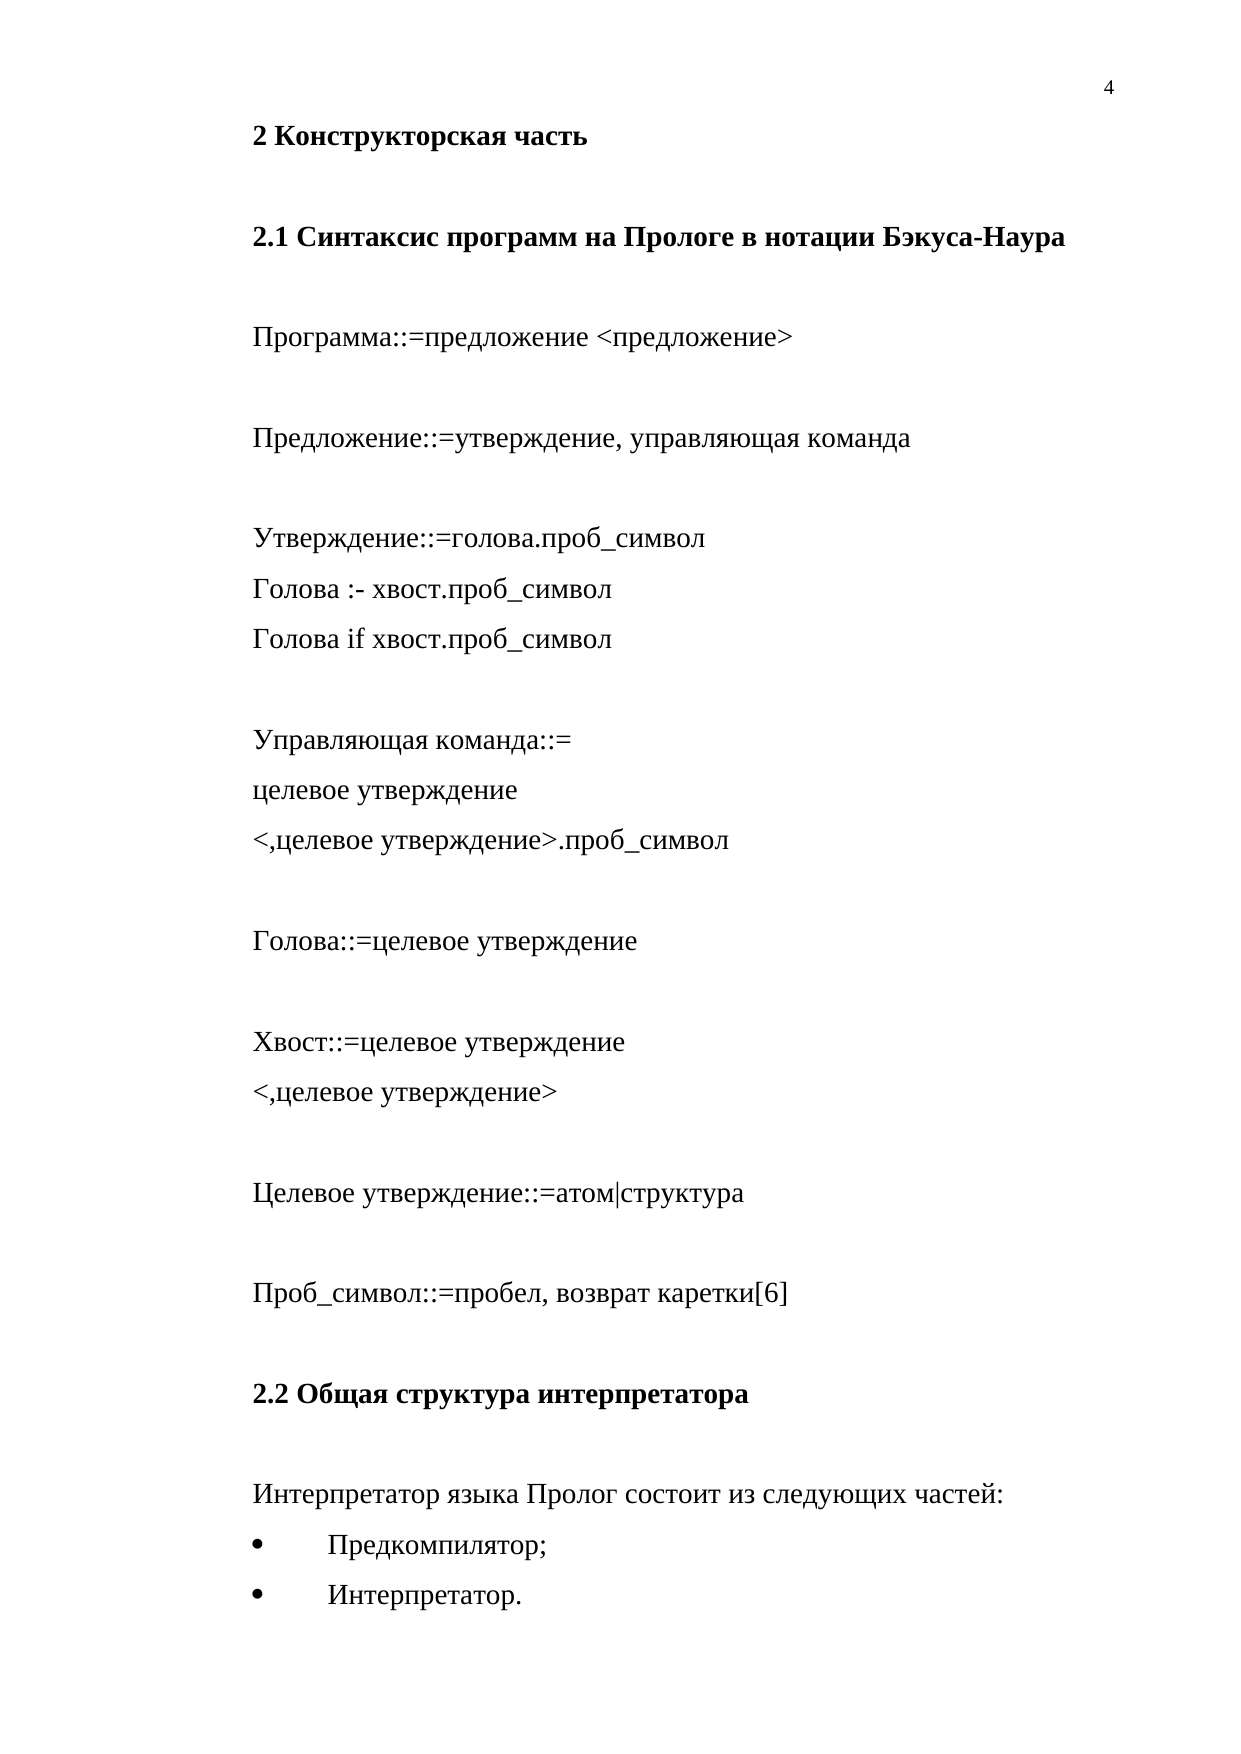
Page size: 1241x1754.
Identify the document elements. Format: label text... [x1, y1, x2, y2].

text Голова::=целевое утверждение [177, 923, 1152, 957]
subtitle 2.2 Общая структура интерпретатора [177, 1376, 1152, 1409]
text Проб_символ::=пробел, возврат каретки[6] [177, 1275, 1152, 1309]
text Интерпретатор языка Пролог состоит из следующих частей: [177, 1477, 1152, 1510]
text <,целевое утверждение>.проб_символ [177, 822, 1152, 856]
text Программа::=предложение <предложение> [177, 319, 1152, 353]
text Хвост::=целевое утверждение [177, 1024, 1152, 1057]
subtitle 2.1 Синтаксис программ на Прологе в нотации Бэкуса-Наура [177, 219, 1152, 252]
text Утверждение::=голова.проб_символ [177, 521, 1152, 554]
list Предкомпилятор; [177, 1527, 1152, 1561]
text Голова if хвост.проб_символ [177, 621, 1152, 655]
text <,целевое утверждение> [177, 1074, 1152, 1108]
text целевое утверждение [177, 772, 1152, 806]
text Целевое утверждение::=атом|структура [177, 1175, 1152, 1208]
text Предложение::=утверждение, управляющая команда [177, 420, 1152, 453]
list Интерпретатор. [177, 1577, 1152, 1611]
text Управляющая команда::= [177, 722, 1152, 755]
text Голова :- хвост.проб_символ [177, 571, 1152, 604]
subtitle 2 Конструкторская часть [177, 118, 1152, 152]
